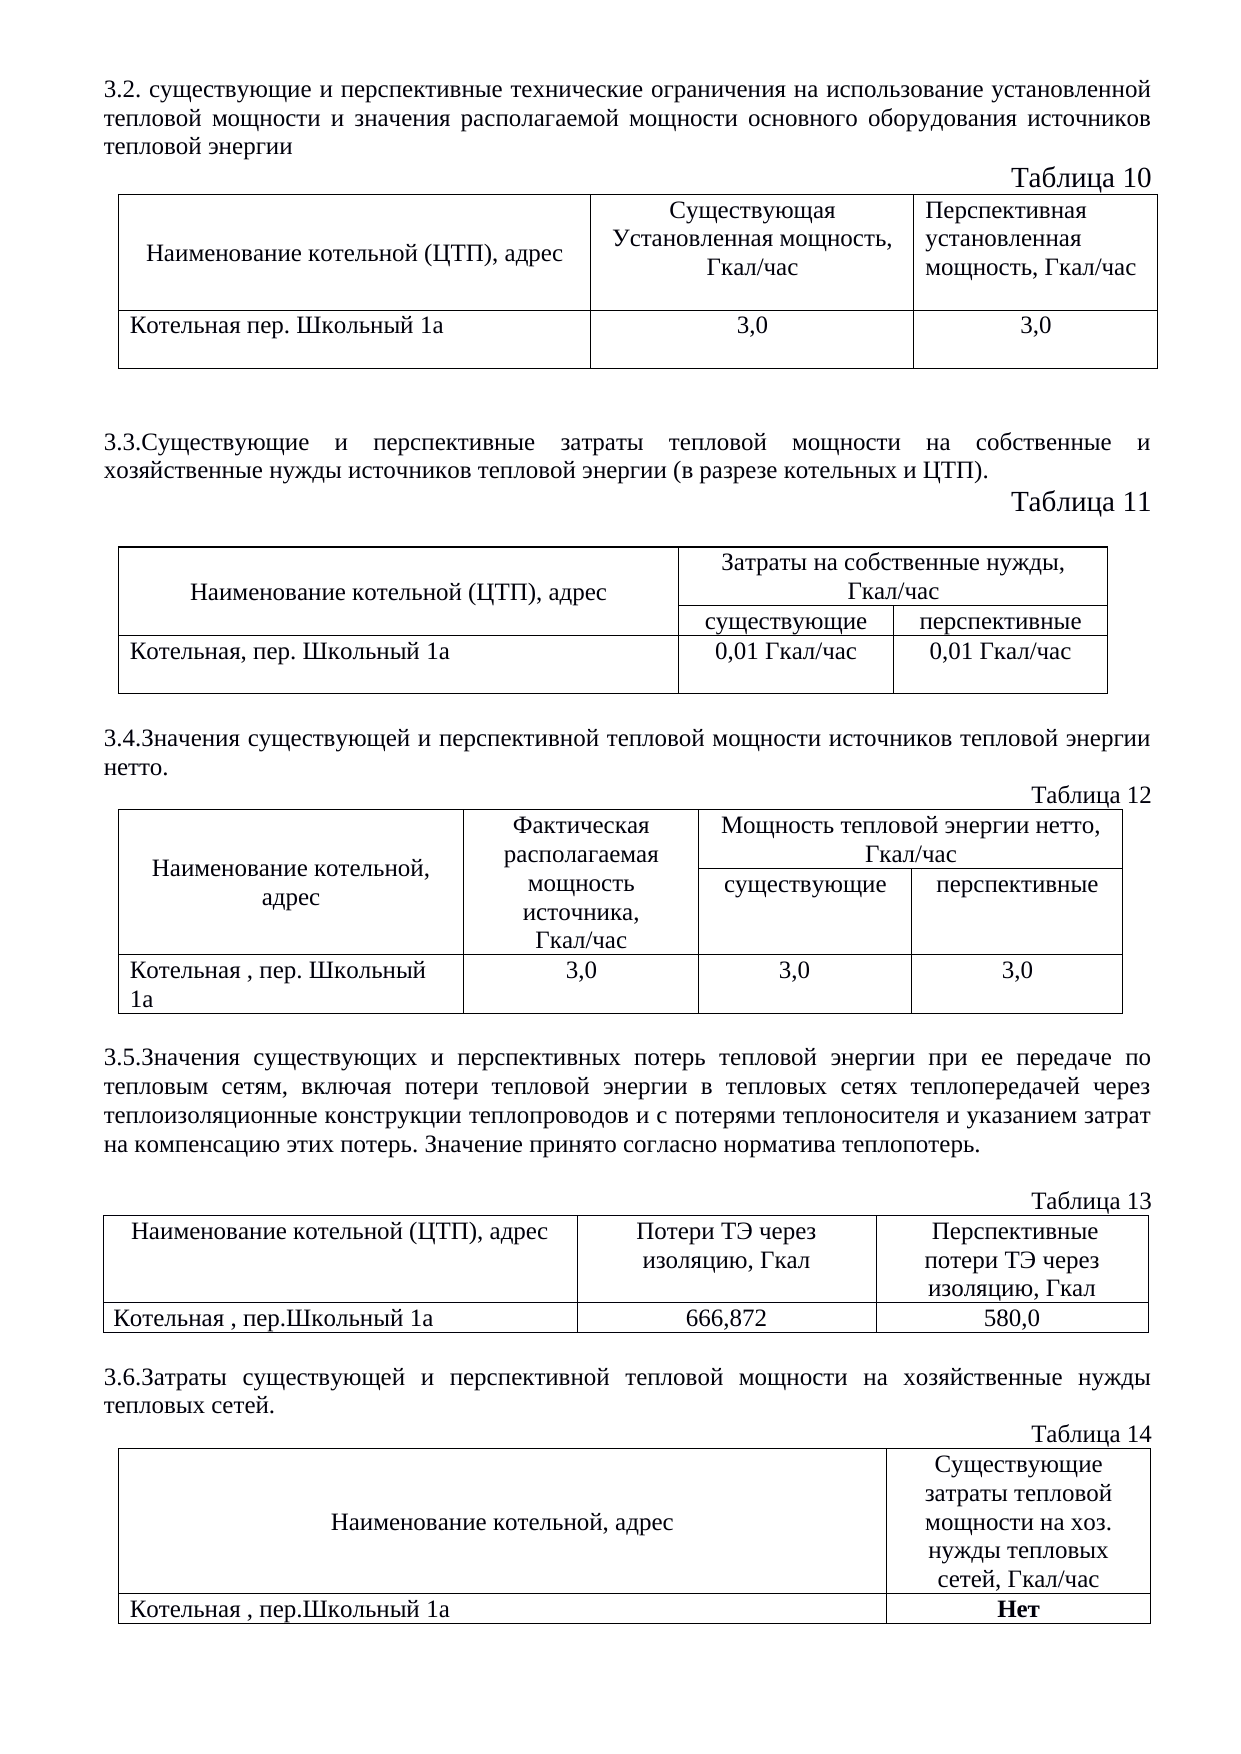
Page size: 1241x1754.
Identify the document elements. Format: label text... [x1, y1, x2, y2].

table_header Наименование котельной (ЦТП), адрес [119, 195, 590, 309]
text 3.3.Существующие и перспективные затраты тепловой мощности на собственные и хозяйственные нужды источников тепловой энергии (в разрезе котельных и ЦТП). [103, 427, 1152, 484]
text 3.6.Затраты существующей и перспективной тепловой мощности на хозяйственные нужды тепловых сетей. [103, 1362, 1152, 1419]
table_header Наименование котельной (ЦТП), адрес [104, 1216, 577, 1302]
table_cell 3,0 [912, 955, 1122, 1013]
text Таблица 11 [103, 484, 1152, 518]
table_cell Котельная , пер.Школьный 1а [104, 1303, 577, 1332]
table_header Существующие затраты тепловой мощности на хоз. нужды тепловых сетей, Гкал/час [887, 1449, 1150, 1593]
table_header Перспективные потери ТЭ через изоляцию, Гкал [877, 1216, 1148, 1302]
table_header Существующая Установленная мощность, Гкал/час [591, 195, 913, 309]
table_header Наименование котельной, адрес [119, 1449, 886, 1593]
table_cell 3,0 [464, 955, 698, 1013]
table_cell 666,872 [578, 1303, 876, 1332]
table_cell существующие [679, 606, 893, 635]
table_cell 0,01 Гкал/час [894, 636, 1107, 693]
table_cell 0,01 Гкал/час [679, 636, 893, 693]
table_cell перспективные [894, 606, 1107, 635]
table_cell 3,0 [699, 955, 911, 1013]
table_cell 3,0 [914, 311, 1157, 368]
table_cell 3,0 [591, 311, 913, 368]
text Таблица 12 [103, 781, 1152, 809]
text Таблица 10 [103, 160, 1152, 194]
text 3.2. существующие и перспективные технические ограничения на использование установленной тепловой мощности и значения располагаемой мощности основного оборудования источников тепловой энергии [103, 74, 1152, 160]
text Таблица 13 [103, 1186, 1152, 1215]
text 3.5.Значения существующих и перспективных потерь тепловой энергии при ее передаче по тепловым сетям, включая потери тепловой энергии в тепловых сетях теплопередачей через теплоизоляционные конструкции теплопроводов и с потерями теплоносителя и указанием затрат на компенсацию этих потерь. Значение принято согласно норматива теплопотерь. [103, 1042, 1152, 1157]
text Таблица 14 [103, 1419, 1152, 1448]
table_header Наименование котельной, адрес [119, 810, 463, 954]
table_cell Котельная , пер. Школьный 1а [119, 955, 463, 1013]
table_cell 580,0 [877, 1303, 1148, 1332]
table_cell Котельная , пер.Школьный 1а [119, 1594, 886, 1623]
text 3.4.Значения существующей и перспективной тепловой мощности источников тепловой энергии нетто. [103, 723, 1152, 781]
table_header Потери ТЭ через изоляцию, Гкал [578, 1216, 876, 1302]
table_header Перспективная установленная мощность, Гкал/час [914, 195, 1157, 309]
table_cell Нет [887, 1594, 1150, 1623]
table_cell перспективные [912, 869, 1122, 954]
table_cell Котельная, пер. Школьный 1а [119, 636, 678, 693]
table_cell существующие [699, 869, 911, 954]
table_header Мощность тепловой энергии нетто, Гкал/час [699, 810, 1122, 868]
table_header Фактическая располагаемая мощность источника, Гкал/час [464, 810, 698, 954]
table_cell Котельная пер. Школьный 1а [119, 311, 590, 368]
table_header Затраты на собственные нужды, Гкал/час [679, 548, 1107, 605]
table_header Наименование котельной (ЦТП), адрес [119, 548, 678, 635]
